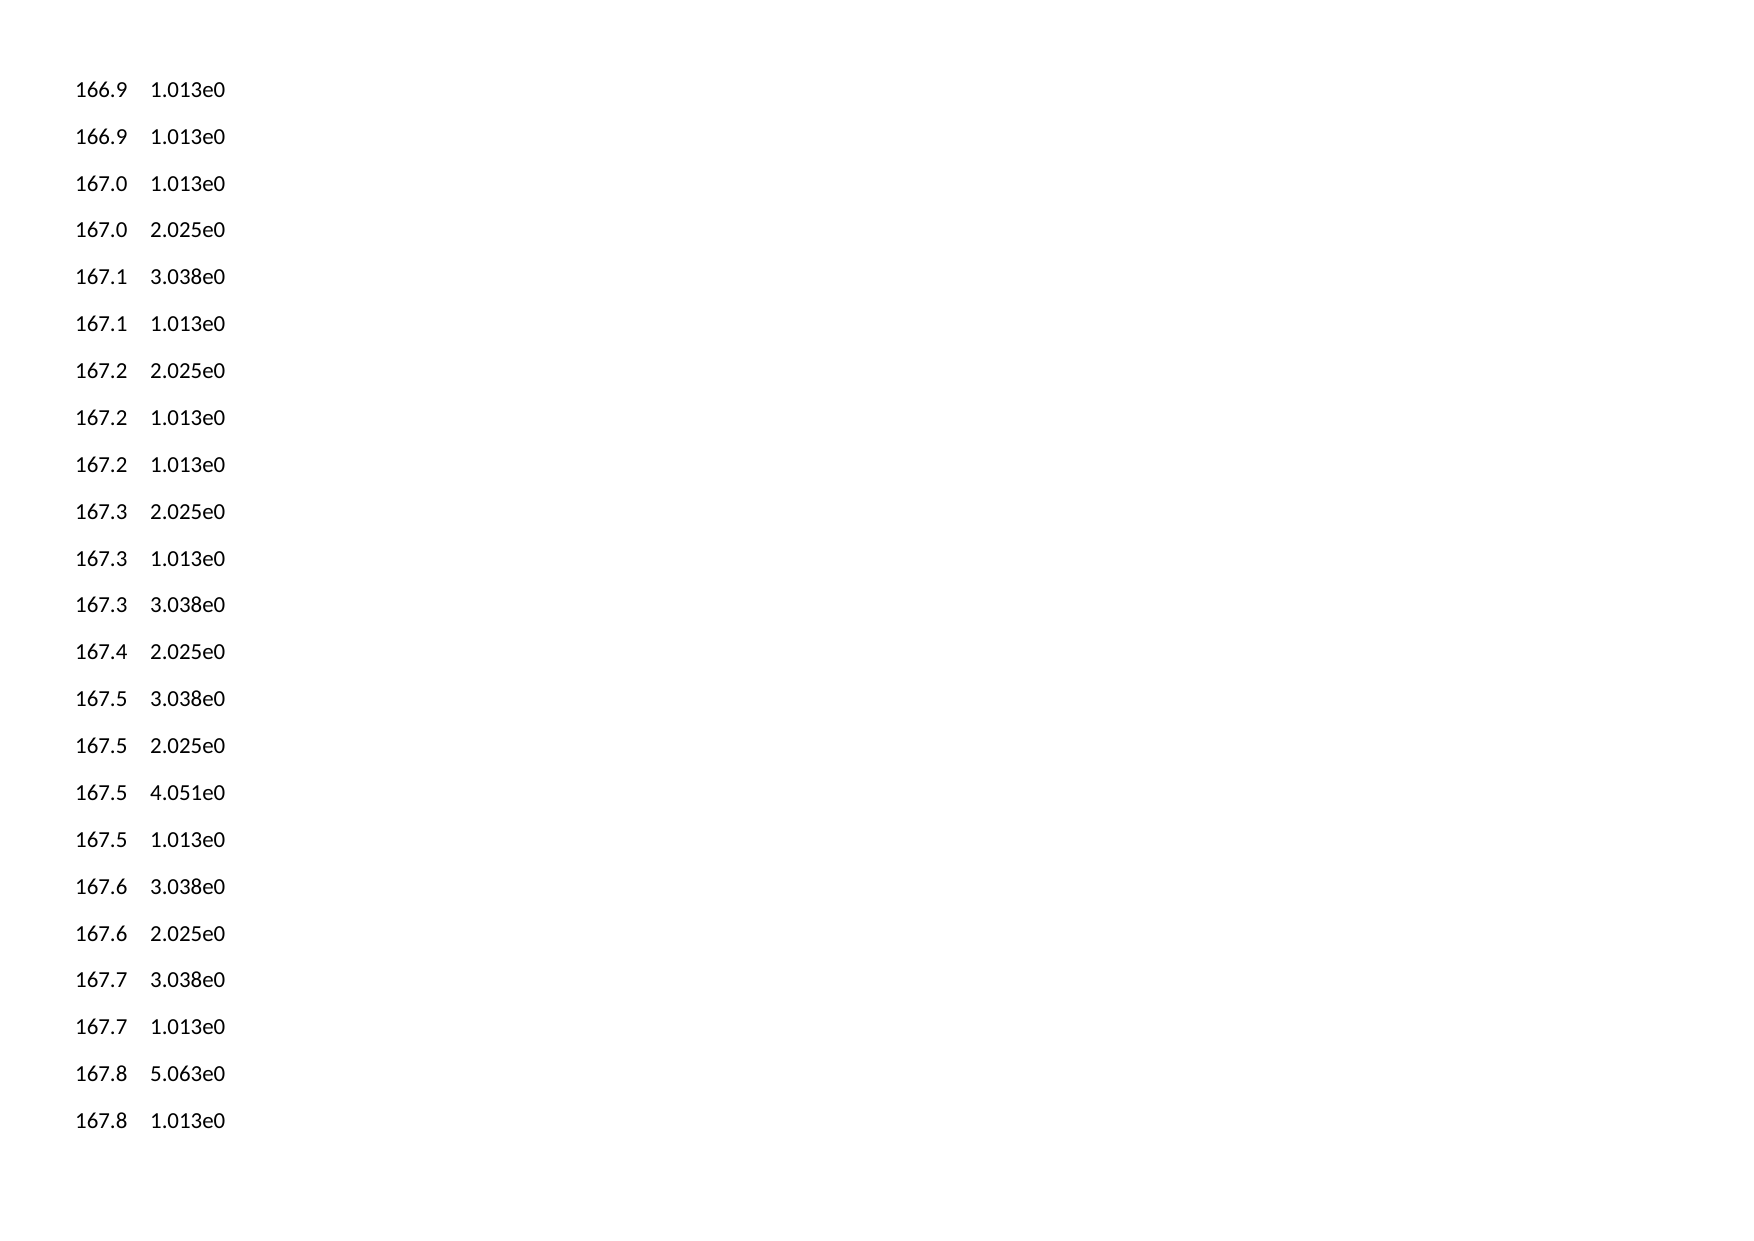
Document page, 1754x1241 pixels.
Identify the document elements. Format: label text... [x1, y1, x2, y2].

text 167.2 1.013e0 [75, 403, 1679, 431]
text 167.6 3.038e0 [75, 872, 1679, 900]
text 167.0 1.013e0 [75, 169, 1679, 197]
text 167.4 2.025e0 [75, 637, 1679, 666]
text 167.5 4.051e0 [75, 778, 1679, 806]
text 167.6 2.025e0 [75, 919, 1679, 947]
text 167.5 3.038e0 [75, 684, 1679, 712]
text 166.9 1.013e0 [75, 122, 1679, 150]
text 167.1 3.038e0 [75, 262, 1679, 291]
text 167.3 1.013e0 [75, 544, 1679, 572]
text 167.8 5.063e0 [75, 1059, 1679, 1087]
text 167.3 2.025e0 [75, 497, 1679, 525]
text 167.0 2.025e0 [75, 216, 1679, 244]
text 167.7 1.013e0 [75, 1012, 1679, 1041]
text 167.1 1.013e0 [75, 309, 1679, 337]
text 167.2 1.013e0 [75, 450, 1679, 478]
text 167.5 2.025e0 [75, 731, 1679, 759]
text 167.7 3.038e0 [75, 966, 1679, 994]
text 167.5 1.013e0 [75, 825, 1679, 853]
text 167.8 1.013e0 [75, 1106, 1679, 1134]
text 166.9 1.013e0 [75, 75, 1679, 103]
text 167.3 3.038e0 [75, 591, 1679, 619]
text 167.2 2.025e0 [75, 356, 1679, 384]
